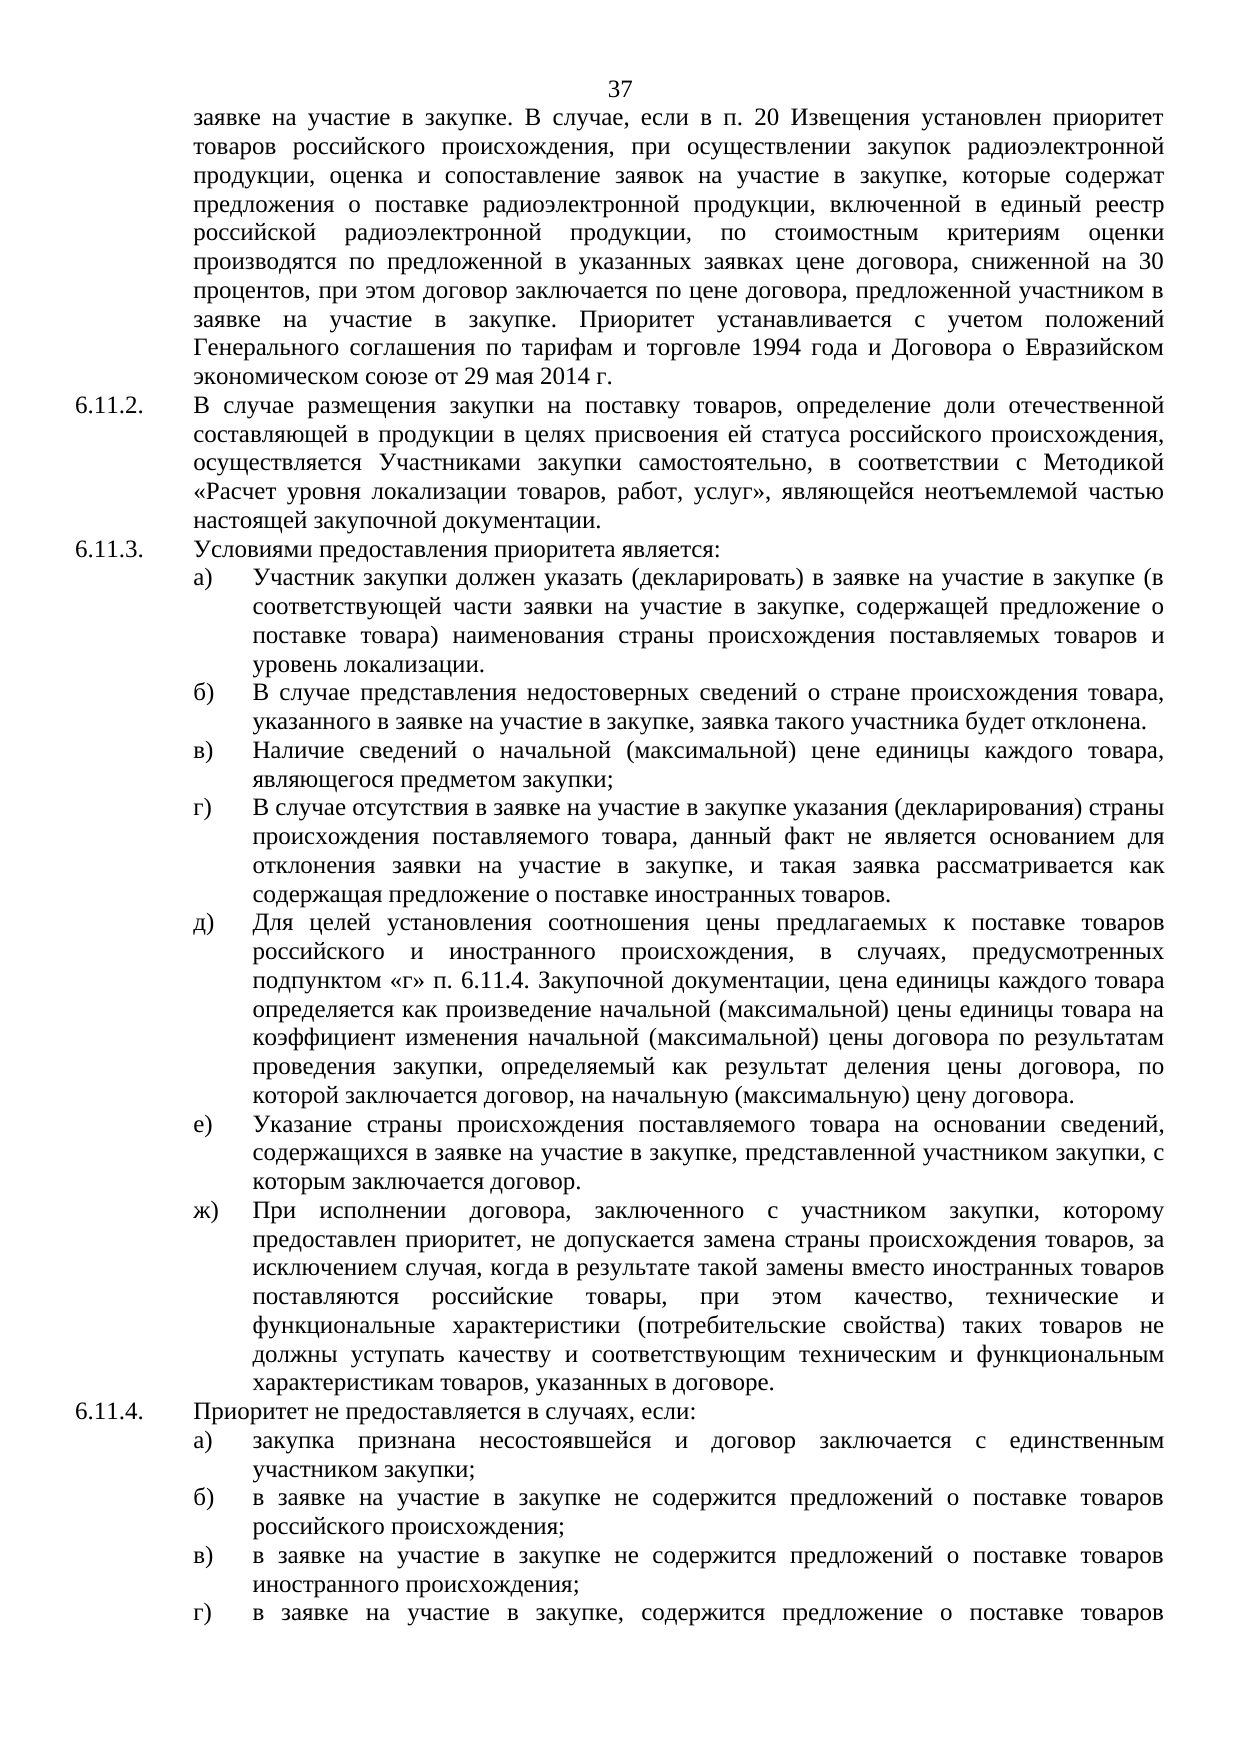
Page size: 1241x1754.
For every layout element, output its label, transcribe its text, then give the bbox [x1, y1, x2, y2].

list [75, 102, 1165, 390]
list В случае представления недостоверных сведений о стране происхождения товара, указанного в заявке на участие в закупке, заявка такого участника будет отклонена. [193, 677, 1165, 735]
list в заявке на участие в закупке не содержится предложений о поставке товаров российского происхождения; [193, 1482, 1165, 1540]
list в заявке на участие в закупке не содержится предложений о поставке товаров иностранного происхождения; [193, 1540, 1165, 1597]
list При исполнении договора, заключенного с участником закупки, которому предоставлен приоритет, не допускается замена страны происхождения товаров, за исключением случая, когда в результате такой замены вместо иностранных товаров поставляются российские товары, при этом качество, технические и функциональные характеристики (потребительские свойства) таких товаров не должны уступать качеству и соответствующим техническим и функциональным характеристикам товаров, указанных в договоре. [193, 1195, 1165, 1396]
list Наличие сведений о начальной (максимальной) цене единицы каждого товара, являющегося предметом закупки; [193, 735, 1165, 792]
list Указание страны происхождения поставляемого товара на основании сведений, содержащихся в заявке на участие в закупке, представленной участником закупки, с которым заключается договор. [193, 1109, 1165, 1195]
list закупка признана несостоявшейся и договор заключается с единственным участником закупки; [193, 1425, 1165, 1482]
list Условиями предоставления приоритета является: [75, 534, 1165, 562]
list Участник закупки должен указать (декларировать) в заявке на участие в закупке (в соответствующей части заявки на участие в закупке, содержащей предложение о поставке товара) наименования страны происхождения поставляемых товаров и уровень локализации. [193, 562, 1165, 677]
list Для целей установления соотношения цены предлагаемых к поставке товаров российского и иностранного происхождения, в случаях, предусмотренных подпунктом «г» п. 6.11.4. Закупочной документации, цена единицы каждого товара определяется как произведение начальной (максимальной) цены единицы товара на коэффициент изменения начальной (максимальной) цены договора по результатам проведения закупки, определяемый как результат деления цены договора, по которой заключается договор, на начальную (максимальную) цену договора. [193, 907, 1165, 1109]
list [193, 1597, 1165, 1626]
list Приоритет не предоставляется в случаях, если: [75, 1396, 1165, 1425]
list В случае размещения закупки на поставку товаров, определение доли отечественной составляющей в продукции в целях присвоения ей статуса российского происхождения, осуществляется Участниками закупки самостоятельно, в соответствии с Методикой «Расчет уровня локализации товаров, работ, услуг», являющейся неотъемлемой частью настоящей закупочной документации. [75, 390, 1165, 534]
list В случае отсутствия в заявке на участие в закупке указания (декларирования) страны происхождения поставляемого товара, данный факт не является основанием для отклонения заявки на участие в закупке, и такая заявка рассматривается как содержащая предложение о поставке иностранных товаров. [193, 792, 1165, 907]
